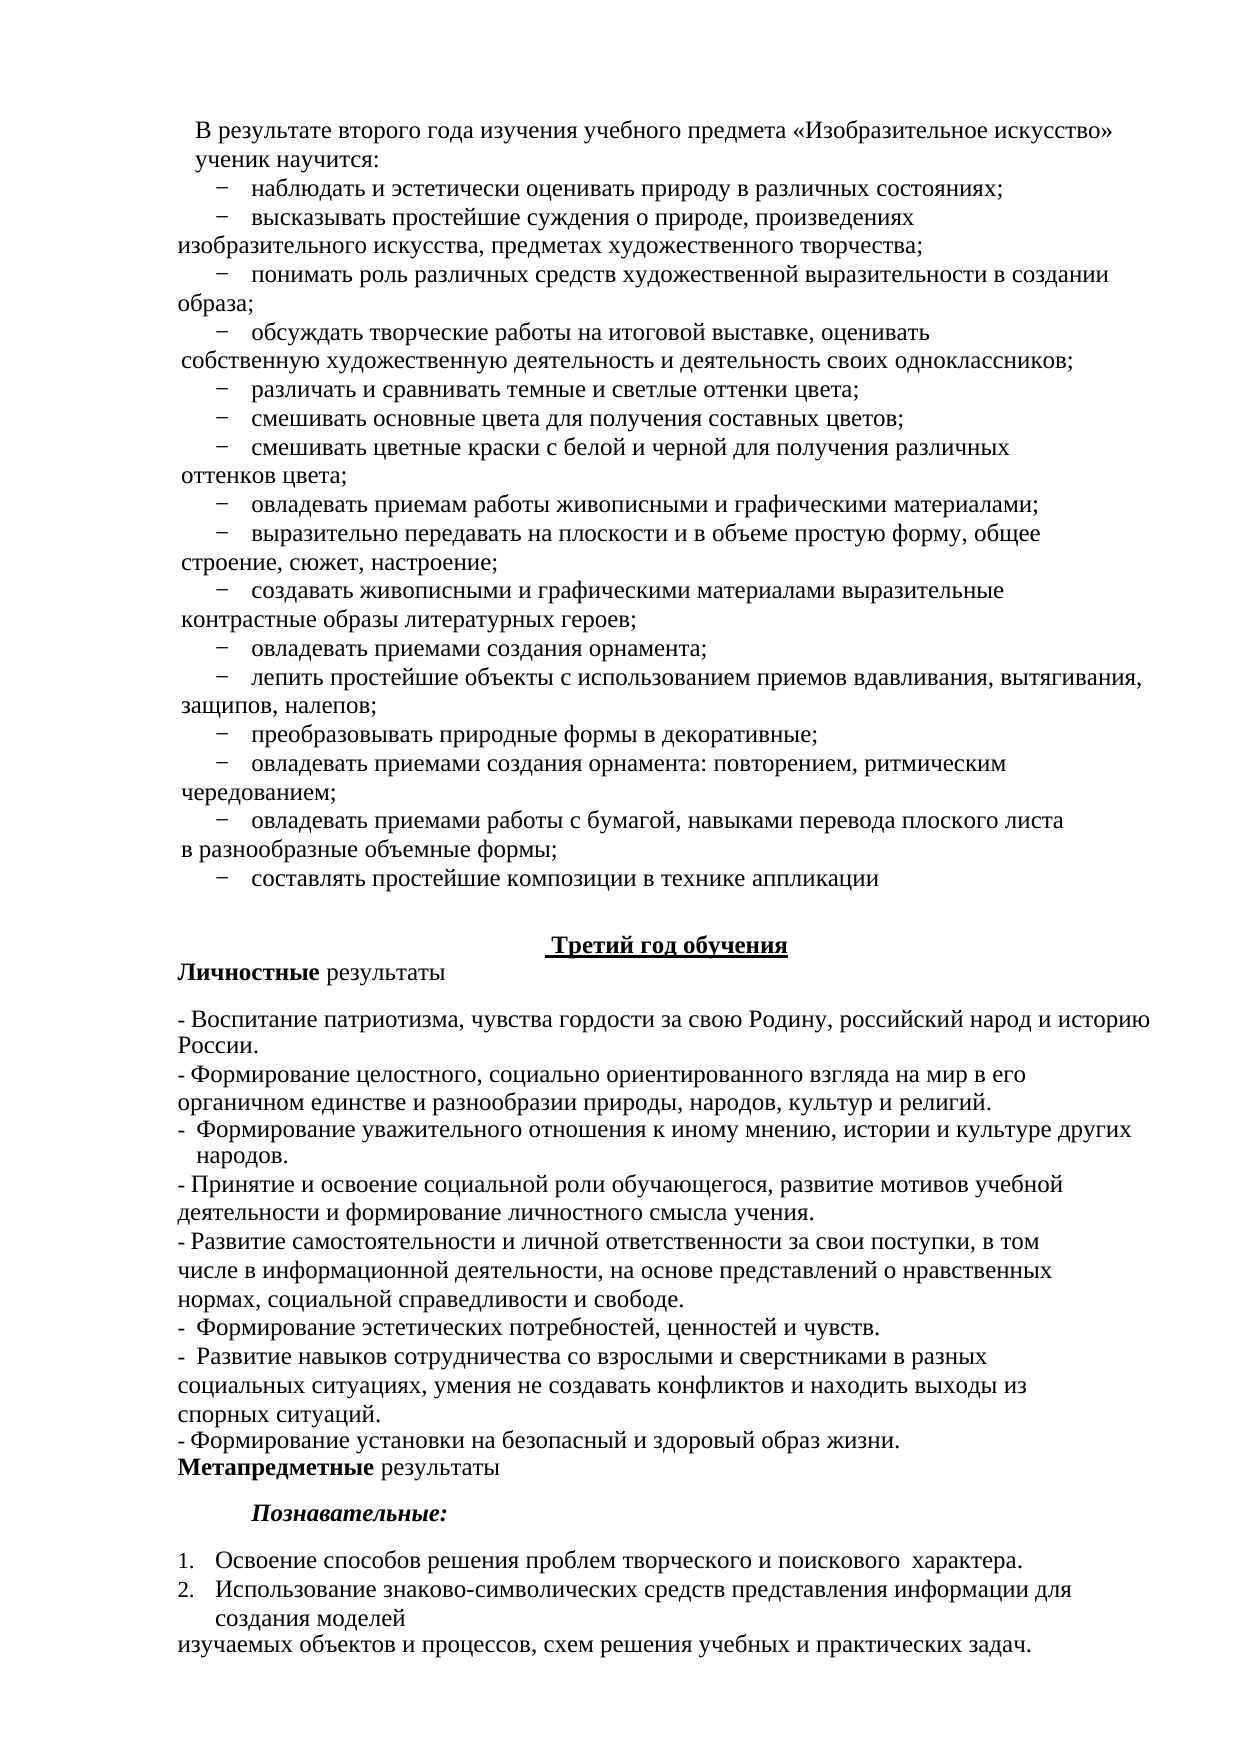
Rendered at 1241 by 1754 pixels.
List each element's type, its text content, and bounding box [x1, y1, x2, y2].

list Развитие самостоятельности и личной ответственности за свои поступки, в том числе в информационной деятельности, на основе представлений о нравственных нормах, социальной справедливости и свободе. [177, 1226, 1105, 1312]
list Формирование уважительного отношения к иному мнению, истории и культуре других народов. [177, 1116, 1192, 1169]
list высказывать простейшие суждения о природе, произведениях изобразительного искусства, предметах художественного творчества; [177, 202, 1111, 259]
text Познавательные: [251, 1501, 1192, 1527]
list Формирование эстетических потребностей, ценностей и чувств. [177, 1312, 1192, 1341]
list обсуждать творческие работы на итоговой выставке, оценивать собственную художественную деятельность и деятельность своих одноклассников; [181, 317, 1074, 374]
list смешивать цветные краски с белой и черной для получения различных оттенков цвета; [181, 432, 1111, 489]
list составлять простейшие композиции в технике аппликации [177, 863, 1192, 892]
list овладевать приемами создания орнамента; [177, 633, 1192, 662]
list лепить простейшие объекты с использованием приемов вдавливания, вытягивания, защипов, налепов; [181, 662, 1143, 719]
list Принятие и освоение социальной роли обучающегося, развитие мотивов учебной деятельности и формирование личностного смысла учения. [177, 1169, 1146, 1226]
list выразительно передавать на плоскости и в объеме простую форму, общее строение, сюжет, настроение; [181, 518, 1149, 575]
list различать и сравнивать темные и светлые оттенки цвета; [177, 374, 1192, 403]
list понимать роль различных средств художественной выразительности в создании образа; [177, 259, 1109, 317]
list наблюдать и эстетически оценивать природу в различных состояниях; [177, 173, 1192, 201]
list преобразовывать природные формы в декоративные; [177, 719, 1192, 748]
text Личностные результаты [177, 959, 1192, 985]
list овладевать приемами работы с бумагой, навыками перевода плоского листа в разнообразные объемные формы; [181, 805, 1082, 863]
text В результате второго года изучения учебного предмета «Изобразительное искусство» ученик научится: [195, 115, 1115, 173]
list овладевать приемами создания орнамента: повторением, ритмическим чередованием; [181, 748, 1007, 805]
list Воспитание патриотизма, чувства гордости за свою Родину, российский народ и историю России. [177, 1006, 1192, 1059]
list Формирование целостного, социально ориентированного взгляда на мир в его органичном единстве и разнообразии природы, народов, культур и религий. [177, 1059, 1080, 1116]
text Третий год обучения [154, 931, 1178, 959]
text изучаемых объектов и процессов, схем решения учебных и практических задач. [177, 1632, 1192, 1658]
list овладевать приемам работы живописными и графическими материалами; [177, 489, 1192, 518]
text Метапредметные результаты [177, 1454, 1192, 1480]
list Формирование установки на безопасный и здоровый образ жизни. [177, 1428, 1192, 1454]
list Развитие навыков сотрудничества со взрослыми и сверстниками в разных социальных ситуациях, умения не создавать конфликтов и находить выходы из спорных ситуаций. [177, 1341, 1045, 1428]
list Использование знаково-символических средств представления информации для создания моделей [177, 1574, 1095, 1632]
list Освоение способов решения проблем творческого и поискового характера. [177, 1548, 1192, 1574]
list смешивать основные цвета для получения составных цветов; [177, 403, 1192, 432]
list создавать живописными и графическими материалами выразительные контрастные образы литературных героев; [181, 575, 1146, 633]
